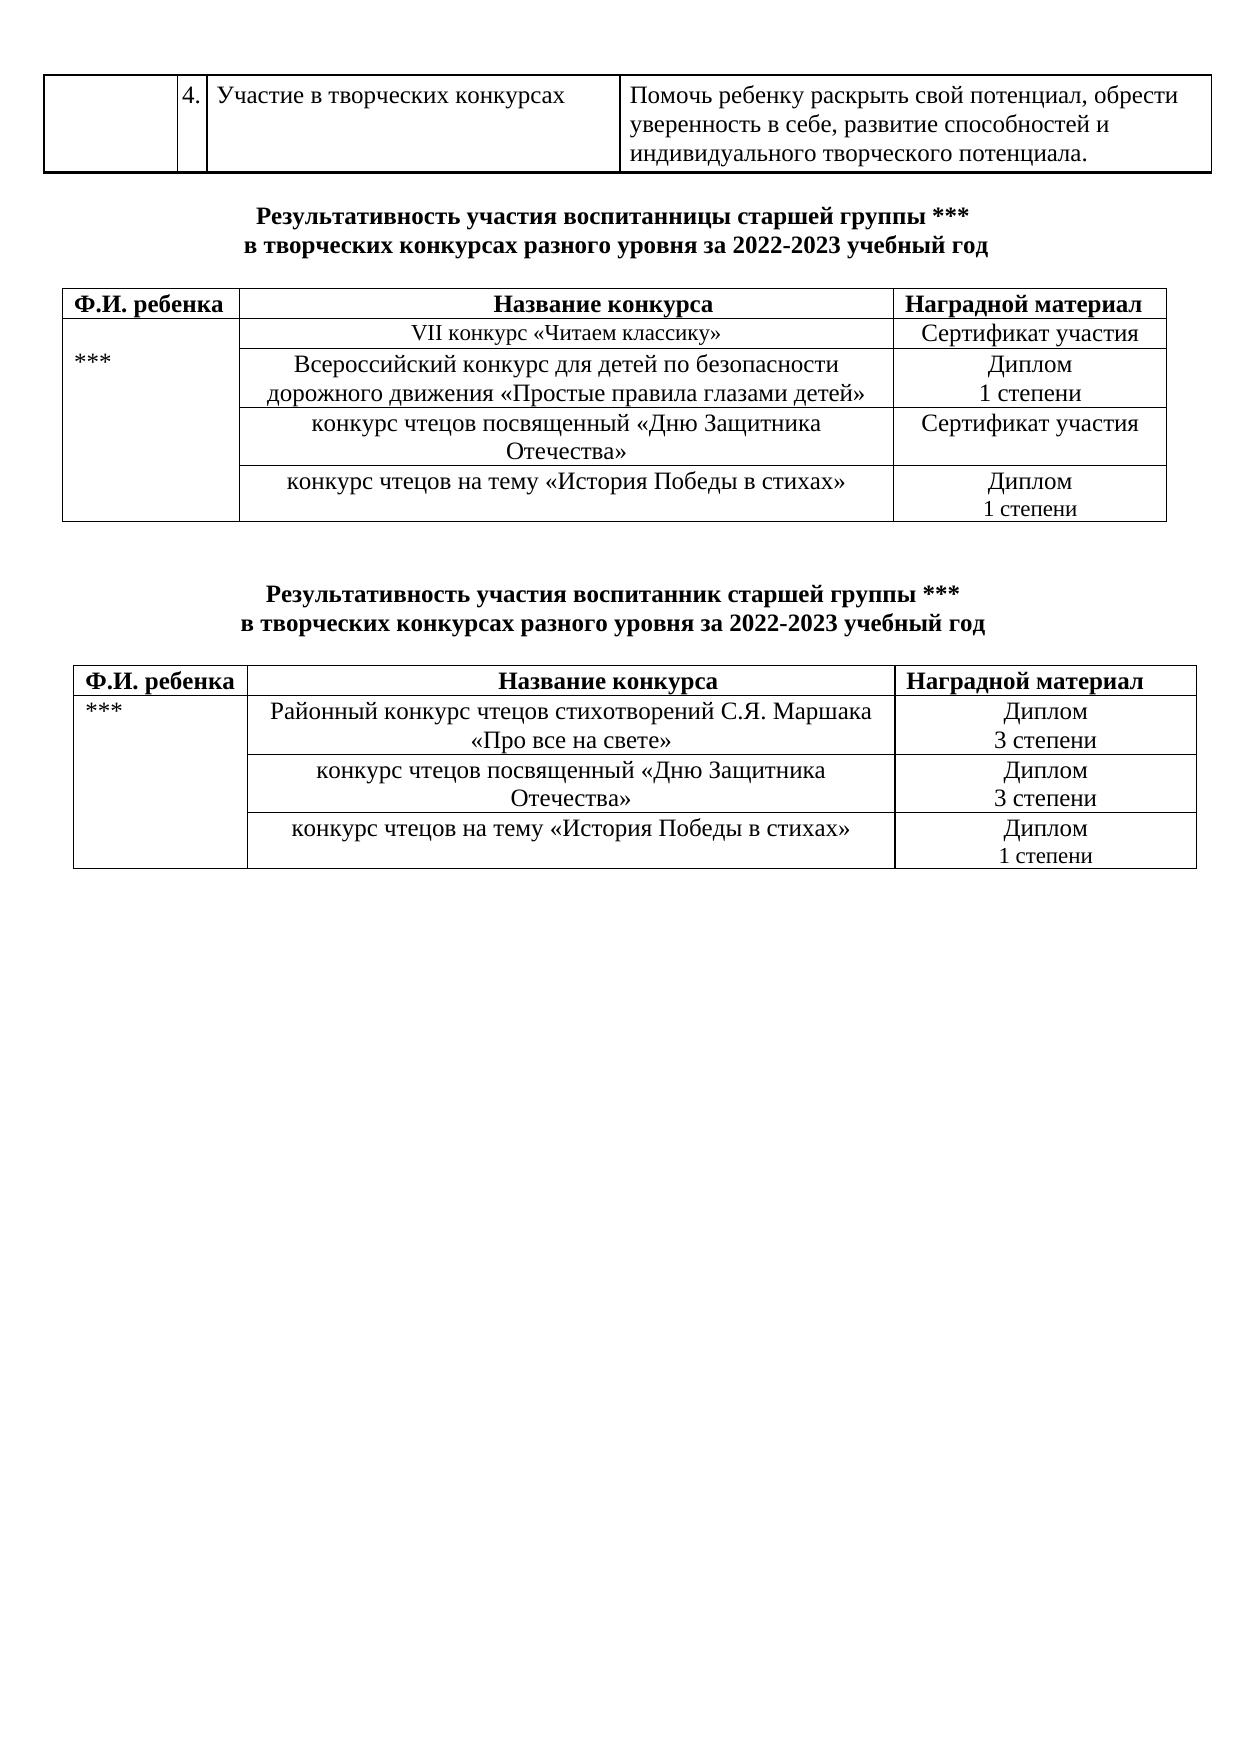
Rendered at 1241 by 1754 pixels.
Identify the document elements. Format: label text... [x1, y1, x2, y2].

table_header Название конкурса [240, 289, 893, 317]
table_cell Помочь ребенку раскрыть свой потенциал, обрести уверенность в себе, развитие способностей и индивидуального творческого потенциала. [621, 76, 1211, 171]
table_cell VII конкурс «Читаем классику» [240, 319, 893, 348]
table_cell Всероссийский конкурс для детей по безопасности дорожного движения «Простые правила глазами детей» [240, 349, 893, 407]
table_cell 4. [178, 76, 206, 171]
table_cell Диплом 3 степени [896, 755, 1196, 812]
table_cell Сертификат участия [894, 408, 1166, 465]
table_header Ф.И. ребенка [74, 666, 247, 695]
table_cell конкурс чтецов посвященный «Дню Защитника Отечества» [248, 755, 894, 812]
table_header Название конкурса [248, 666, 894, 695]
table_cell Районный конкурс чтецов стихотворений С.Я. Маршака «Про все на свете» [248, 696, 894, 754]
text Результативность участия воспитанницы старшей группы *** [74, 201, 1152, 230]
table_cell Сертификат участия [894, 319, 1166, 348]
table_cell Участие в творческих конкурсах [208, 76, 619, 171]
table_cell *** [63, 319, 239, 521]
table_header Наградной материал [894, 289, 1166, 317]
text Результативность участия воспитанник старшей группы *** [74, 579, 1152, 608]
table_header Наградной материал [896, 666, 1196, 695]
text в творческих конкурсах разного уровня за 2022-2023 учебный год [74, 230, 1152, 259]
table_cell Диплом 1 степени [894, 466, 1166, 521]
table_cell Диплом 3 степени [896, 696, 1196, 754]
table_cell Диплом 1 степени [894, 349, 1166, 407]
table_cell конкурс чтецов на тему «История Победы в стихах» [248, 813, 894, 868]
table_cell конкурс чтецов на тему «История Победы в стихах» [240, 466, 893, 521]
table_header Ф.И. ребенка [63, 289, 239, 317]
table_cell *** [74, 696, 247, 868]
table_cell конкурс чтецов посвященный «Дню Защитника Отечества» [240, 408, 893, 465]
table_cell Диплом 1 степени [896, 813, 1196, 868]
text в творческих конкурсах разного уровня за 2022-2023 учебный год [74, 608, 1152, 637]
